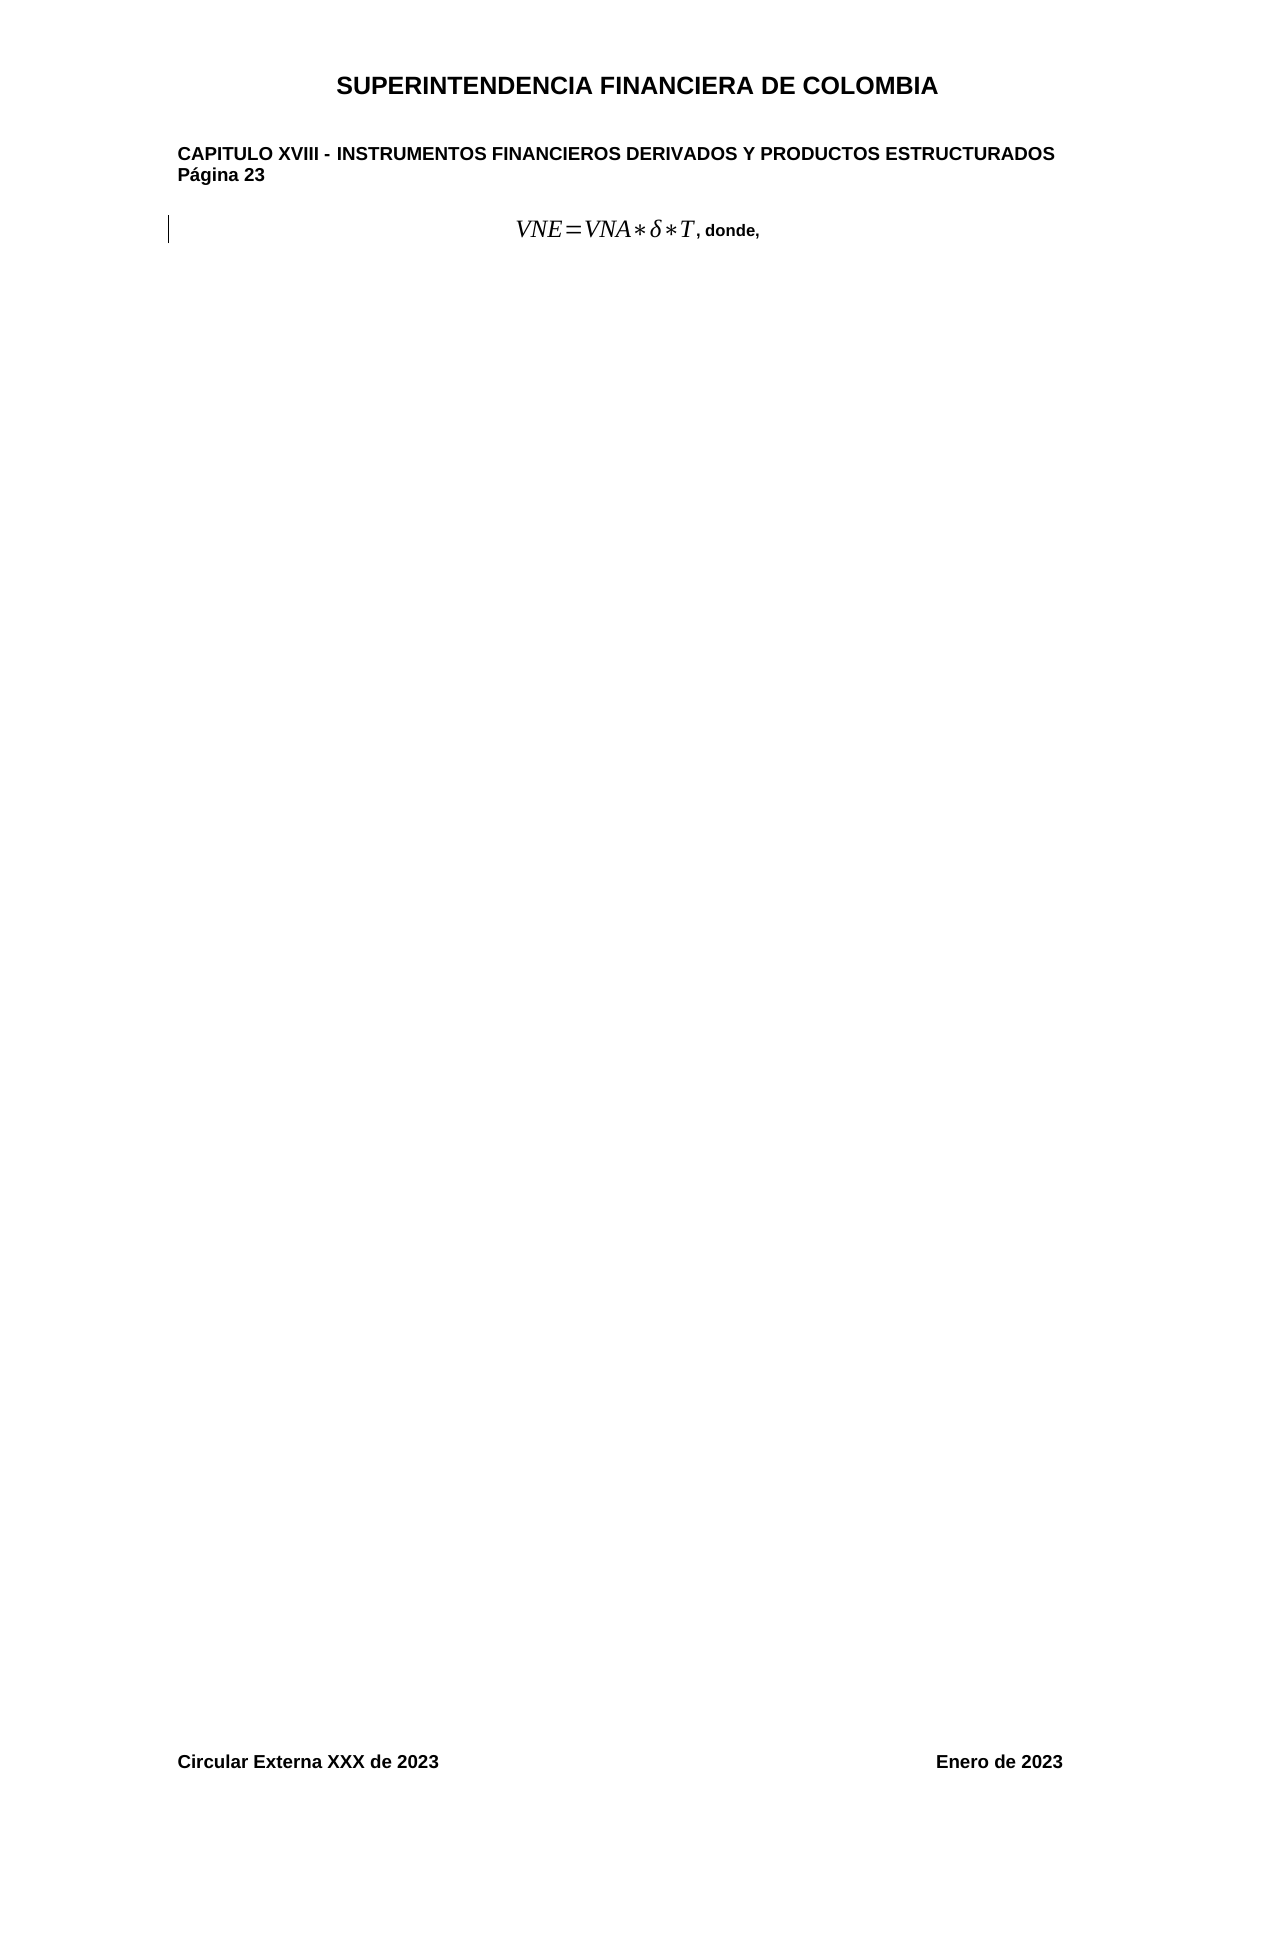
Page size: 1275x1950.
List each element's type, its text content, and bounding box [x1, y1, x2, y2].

text , donde, [177, 214, 1098, 243]
